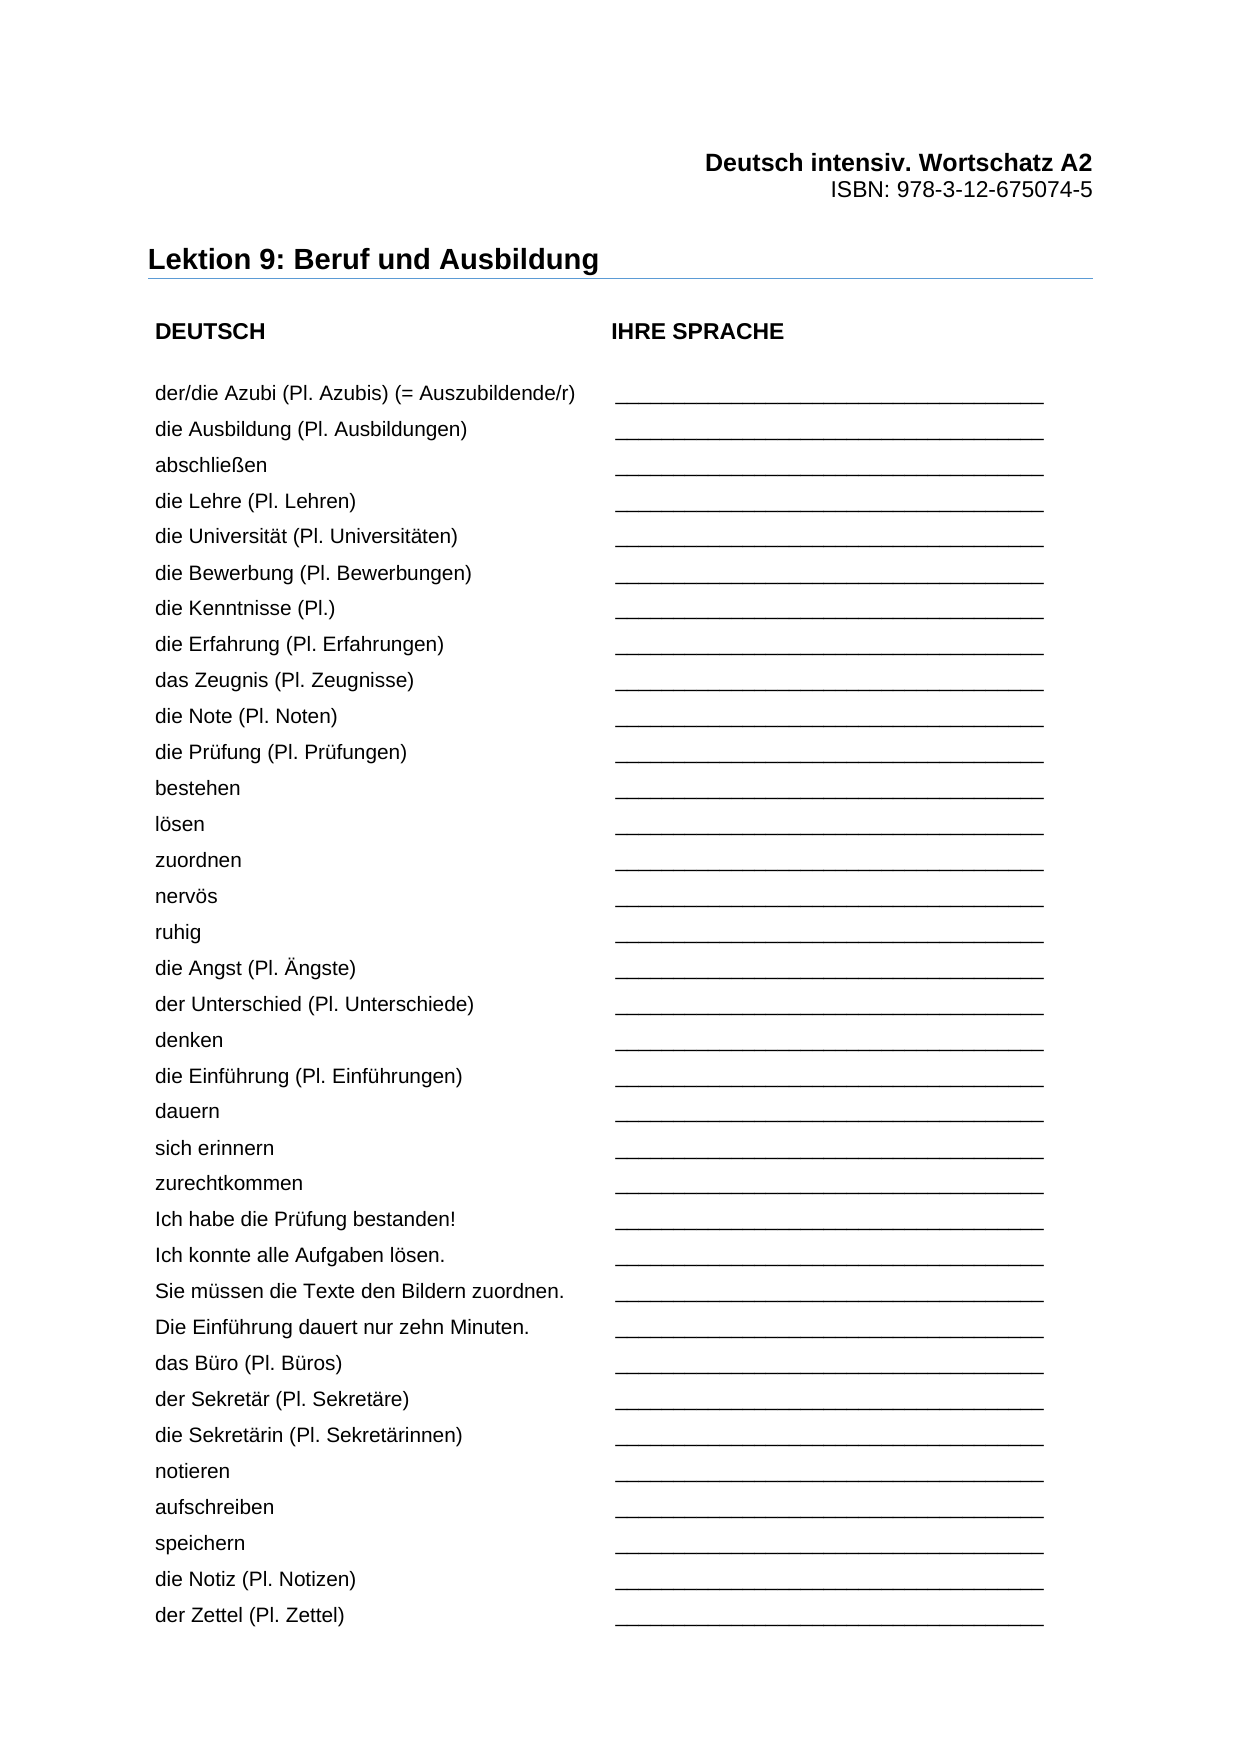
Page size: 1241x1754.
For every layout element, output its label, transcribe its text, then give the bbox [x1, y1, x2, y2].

text das Zeugnis (Pl. Zeugnisse) _____________________________________ [155, 668, 1093, 692]
text die Ausbildung (Pl. Ausbildungen) _____________________________________ [155, 417, 1093, 441]
text die Erfahrung (Pl. Erfahrungen) _____________________________________ [155, 632, 1093, 656]
text lösen _____________________________________ [155, 812, 1093, 836]
text ruhig _____________________________________ [155, 920, 1093, 944]
text die Einführung (Pl. Einführungen) _____________________________________ [155, 1063, 1093, 1087]
text die Prüfung (Pl. Prüfungen) _____________________________________ [155, 740, 1093, 764]
text nervös _____________________________________ [155, 884, 1093, 908]
text aufschreiben _____________________________________ [155, 1495, 1093, 1519]
text die Angst (Pl. Ängste) _____________________________________ [155, 956, 1093, 979]
text der/die Azubi (Pl. Azubis) (= Auszubildende/r) _____________________________________ [155, 381, 1093, 404]
text ISBN: 978-3-12-675074-5 [148, 176, 1093, 203]
text Lektion 9: Beruf und Ausbildung [148, 242, 1093, 278]
text denken _____________________________________ [155, 1027, 1093, 1051]
text Sie müssen die Texte den Bildern zuordnen. _____________________________________ [155, 1279, 1093, 1303]
text Die Einführung dauert nur zehn Minuten. _____________________________________ [155, 1315, 1093, 1339]
text DEUTSCH IHRE SPRACHE [155, 318, 1093, 345]
text dauern _____________________________________ [155, 1099, 1093, 1123]
text die Bewerbung (Pl. Bewerbungen) _____________________________________ [155, 560, 1093, 584]
text die Universität (Pl. Universitäten) _____________________________________ [155, 524, 1093, 548]
text Ich habe die Prüfung bestanden! _____________________________________ [155, 1207, 1093, 1231]
text der Zettel (Pl. Zettel) _____________________________________ [155, 1602, 1093, 1626]
text die Note (Pl. Noten) _____________________________________ [155, 704, 1093, 728]
text abschließen _____________________________________ [155, 452, 1093, 476]
text speichern _____________________________________ [155, 1531, 1093, 1554]
text Ich konnte alle Aufgaben lösen. _____________________________________ [155, 1243, 1093, 1267]
text Deutsch intensiv. Wortschatz A2 [148, 148, 1093, 176]
text die Lehre (Pl. Lehren) _____________________________________ [155, 488, 1093, 512]
text das Büro (Pl. Büros) _____________________________________ [155, 1351, 1093, 1375]
text die Notiz (Pl. Notizen) _____________________________________ [155, 1567, 1093, 1591]
text bestehen _____________________________________ [155, 776, 1093, 800]
text die Sekretärin (Pl. Sekretärinnen) _____________________________________ [155, 1423, 1093, 1447]
text zuordnen _____________________________________ [155, 848, 1093, 872]
text die Kenntnisse (Pl.) _____________________________________ [155, 596, 1093, 620]
text notieren _____________________________________ [155, 1459, 1093, 1483]
text der Unterschied (Pl. Unterschiede) _____________________________________ [155, 992, 1093, 1016]
text zurechtkommen _____________________________________ [155, 1171, 1093, 1195]
text sich erinnern _____________________________________ [155, 1135, 1093, 1159]
text der Sekretär (Pl. Sekretäre) _____________________________________ [155, 1387, 1093, 1411]
